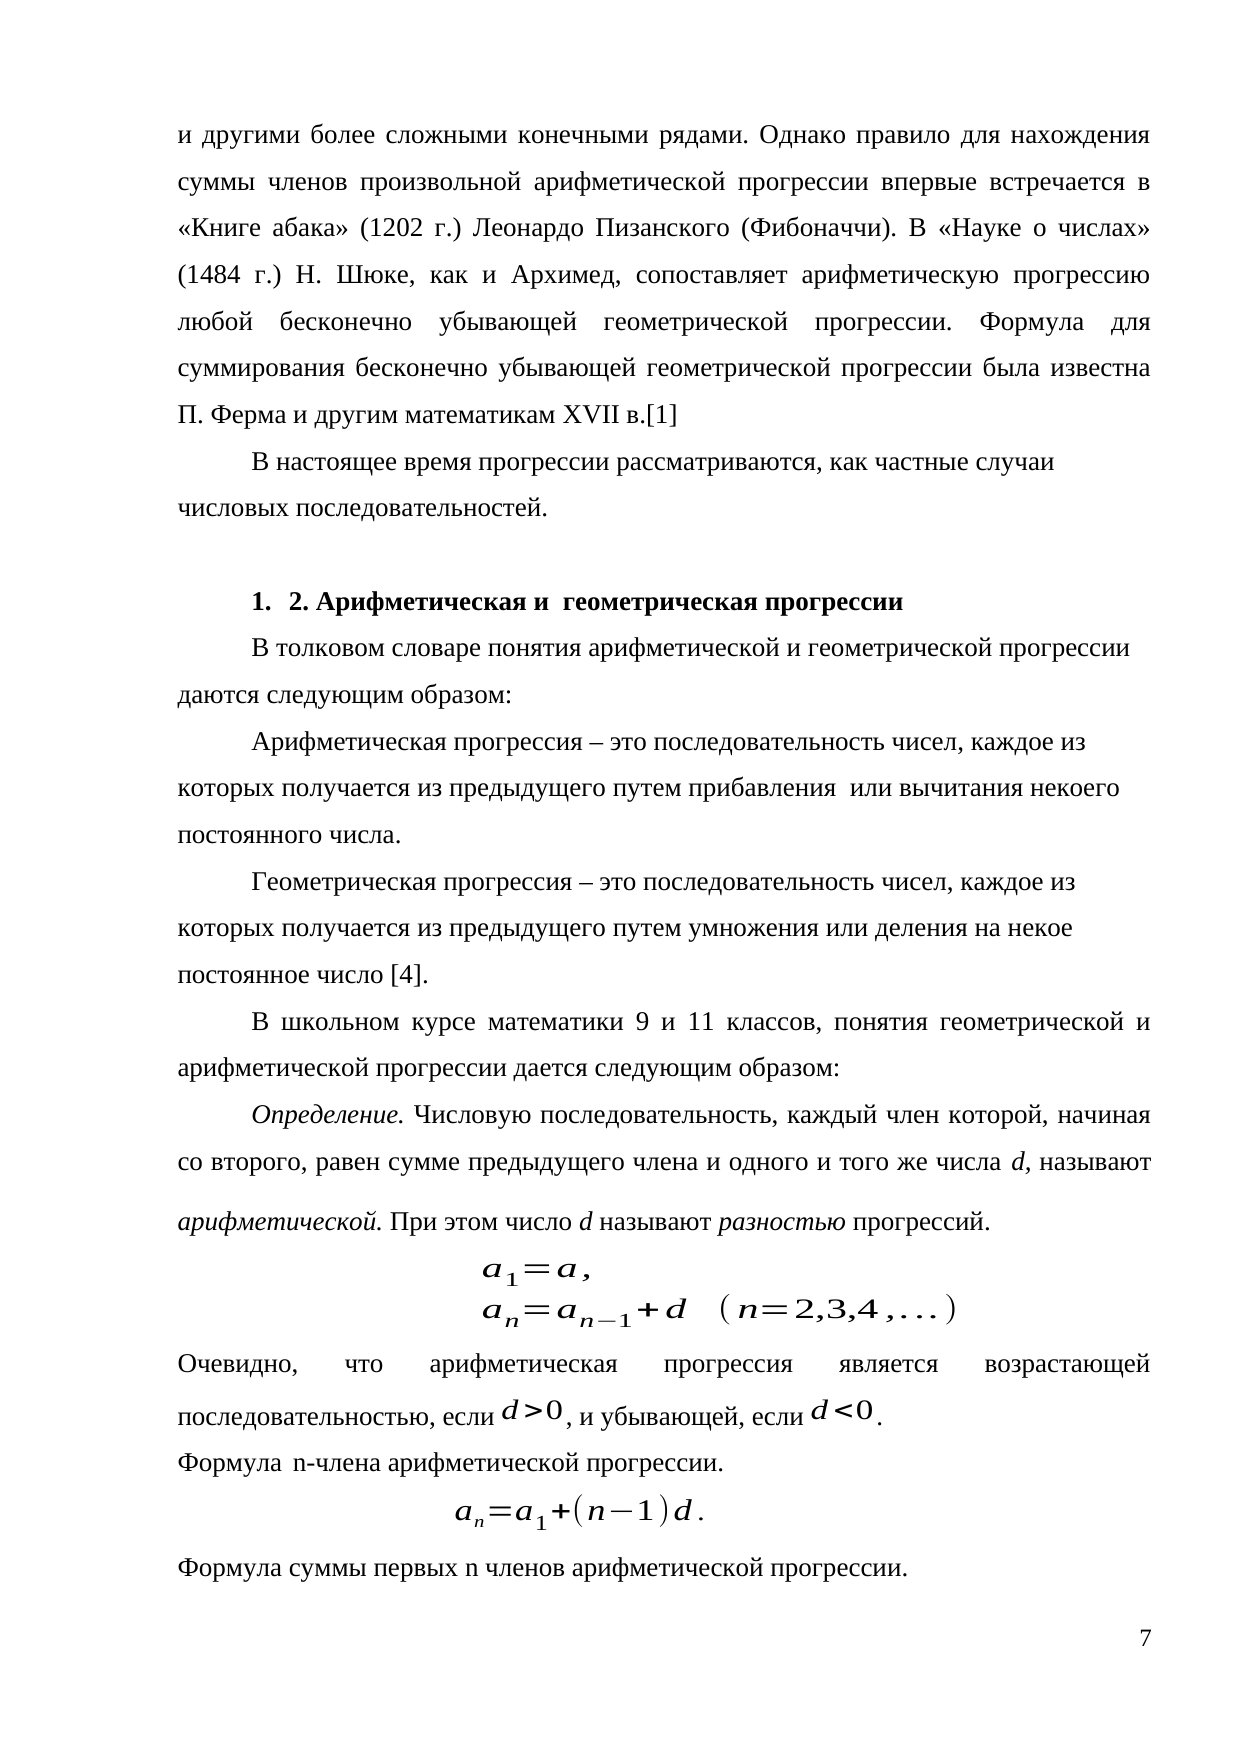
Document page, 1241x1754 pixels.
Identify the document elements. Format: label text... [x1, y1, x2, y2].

text Арифметическая прогрессия – это последовательность чисел, каждое из которых получается из предыдущего путем прибавления или вычитания некоего постоянного числа. [177, 725, 1152, 849]
text Определение. Числовую последовательность, каждый член которой, начиная со второго, равен сумме предыдущего члена и одного и того же числа d, называют арифметической. При этом число d называют разностью прогрессий. [177, 1098, 1152, 1236]
list 2. Арифметическая и геометрическая прогрессии [251, 585, 1152, 616]
text В школьном курсе математики 9 и 11 классов, понятия геометрической и арифметической прогрессии дается следующим образом: [177, 1005, 1152, 1083]
text Геометрическая прогрессия – это последовательность чисел, каждое из которых получается из предыдущего путем умножения или деления на некое постоянное число [4]. [177, 865, 1152, 989]
text Формула n-члена арифметической прогрессии. [177, 1446, 1152, 1477]
text В толковом словаре понятия арифметической и геометрической прогрессии даются следующим образом: [177, 631, 1152, 709]
text В настоящее время прогрессии рассматриваются, как частные случаи числовых последовательностей. [177, 445, 1152, 523]
text Очевидно, что арифметическая прогрессия является возрастающей последовательностью, если , и убывающей, если . [177, 1347, 1152, 1431]
text Формула суммы первых n членов арифметической прогрессии. [177, 1551, 1152, 1582]
text и другими более сложными конечными рядами. Однако правило для нахождения суммы членов произвольной арифметической прогрессии впервые встречается в «Книге абака» (1202 г.) Леонардо Пизанского (Фибоначчи). В «Науке о числах» (1484 г.) Н. Шюке, как и Архимед, сопоставляет арифметическую прогрессию любой бесконечно убывающей геометрической прогрессии. Формула для суммирования бесконечно убывающей геометрической прогрессии была известна П. Ферма и другим математикам XVII в.[1] [177, 118, 1152, 429]
